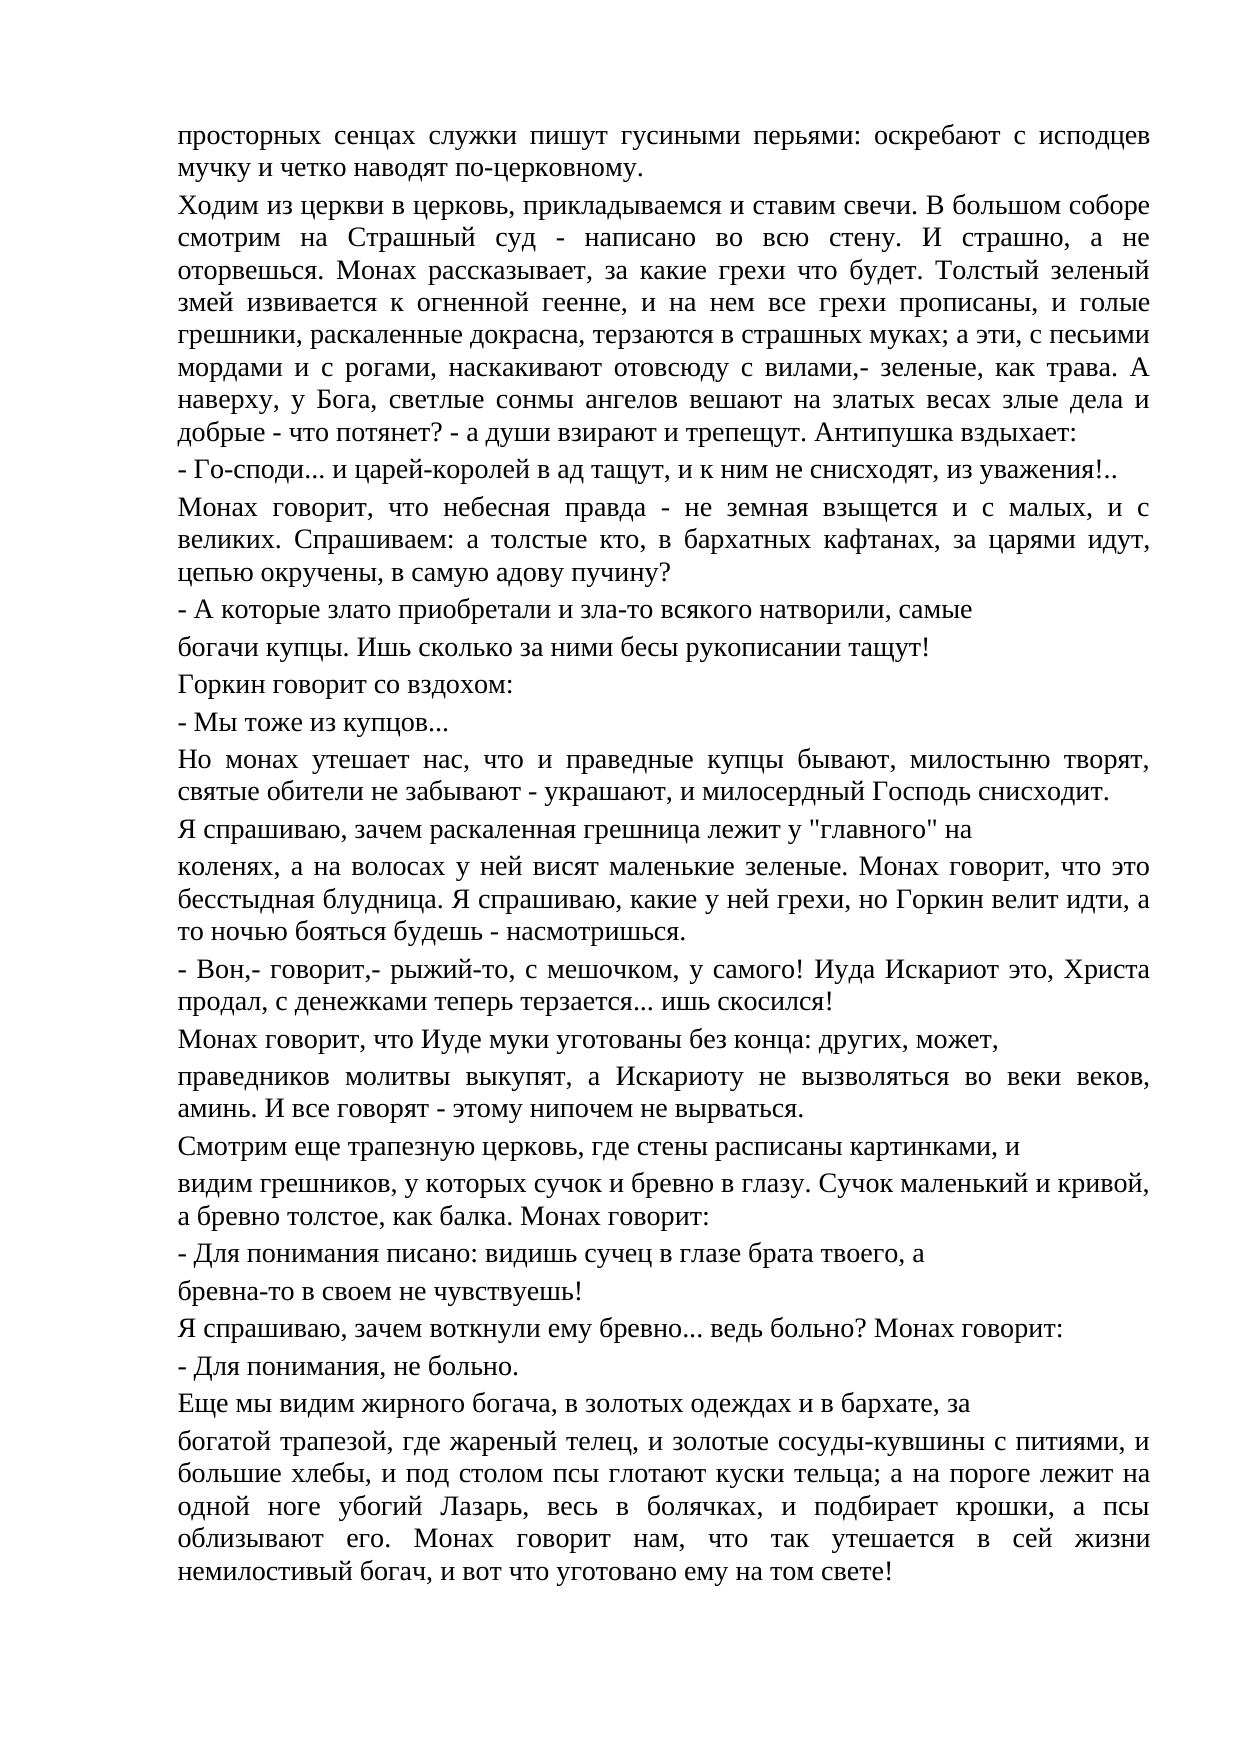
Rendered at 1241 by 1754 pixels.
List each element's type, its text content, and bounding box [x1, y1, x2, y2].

text Я спрашиваю, зачем воткнули ему бревно... ведь больно? Монах говорит: [177, 1311, 1152, 1344]
text Ходим из церкви в церковь, прикладываемся и ставим свечи. В большом соборе смотрим на Страшный суд - написано во всю стену. И страшно, а не оторвешься. Монах рассказывает, за какие грехи что будет. Толстый зеленый змей извивается к огненной геенне, и на нем все грехи прописаны, и голые грешники, раскаленные докрасна, терзаются в страшных муках; а эти, с песьими мордами и с рогами, наскакивают отовсюду с вилами,- зеленые, как трава. А наверху, у Бога, светлые сонмы ангелов вешают на златых весах злые дела и добрые - что потянет? - а души взирают и трепещут. Антипушка вздыхает: [177, 188, 1152, 447]
text - Для понимания писано: видишь сучец в глазе брата твоего, а [177, 1236, 1152, 1269]
text Горкин говорит со вздохом: [177, 667, 1152, 699]
text видим грешников, у которых сучок и бревно в глазу. Сучок маленький и кривой, а бревно толстое, как балка. Монах говорит: [177, 1167, 1152, 1231]
text - Мы тоже из купцов... [177, 704, 1152, 737]
text богатой трапезой, где жареный телец, и золотые сосуды-кувшины с питиями, и большие хлебы, и под столом псы глотают куски тельца; а на пороге лежит на одной ноге убогий Лазарь, весь в болячках, и подбирает крошки, а псы облизывают его. Монах говорит нам, что так утешается в сей жизни немилостивый богач, и вот что уготовано ему на том свете! [177, 1424, 1152, 1586]
text - А которые злато приобретали и зла-то всякого натворили, самые [177, 592, 1152, 624]
text - Го-споди... и царей-королей в ад тащут, и к ним не снисходят, из уважения!.. [177, 452, 1152, 485]
text Я спрашиваю, зачем раскаленная грешница лежит у "главного" на [177, 812, 1152, 844]
text Монах говорит, что небесная правда - не земная взыщется и с малых, и с великих. Спрашиваем: а толстые кто, в бархатных кафтанах, за царями идут, цепью окручены, в самую адову пучину? [177, 490, 1152, 587]
text - Для понимания, не больно. [177, 1349, 1152, 1381]
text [177, 118, 1152, 183]
text Монах говорит, что Иуде муки уготованы без конца: других, может, [177, 1022, 1152, 1054]
text бревна-то в своем не чувствуешь! [177, 1274, 1152, 1306]
text Смотрим еще трапезную церковь, где стены расписаны картинками, и [177, 1129, 1152, 1161]
text богачи купцы. Ишь сколько за ними бесы рукописании тащут! [177, 629, 1152, 662]
text праведников молитвы выкупят, а Искариоту не вызволяться во веки веков, аминь. И все говорят - этому нипочем не вырваться. [177, 1059, 1152, 1124]
text Еще мы видим жирного богача, в золотых одеждах и в бархате, за [177, 1386, 1152, 1419]
text Но монах утешает нас, что и праведные купцы бывают, милостыню творят, святые обители не забывают - украшают, и милосердный Господь снисходит. [177, 742, 1152, 807]
text коленях, а на волосах у ней висят маленькие зеленые. Монах говорит, что это бесстыдная блудница. Я спрашиваю, какие у ней грехи, но Горкин велит идти, а то ночью бояться будешь - насмотришься. [177, 849, 1152, 947]
text - Вон,- говорит,- рыжий-то, с мешочком, у самого! Иуда Искариот это, Христа продал, с денежками теперь терзается... ишь скосился! [177, 952, 1152, 1017]
